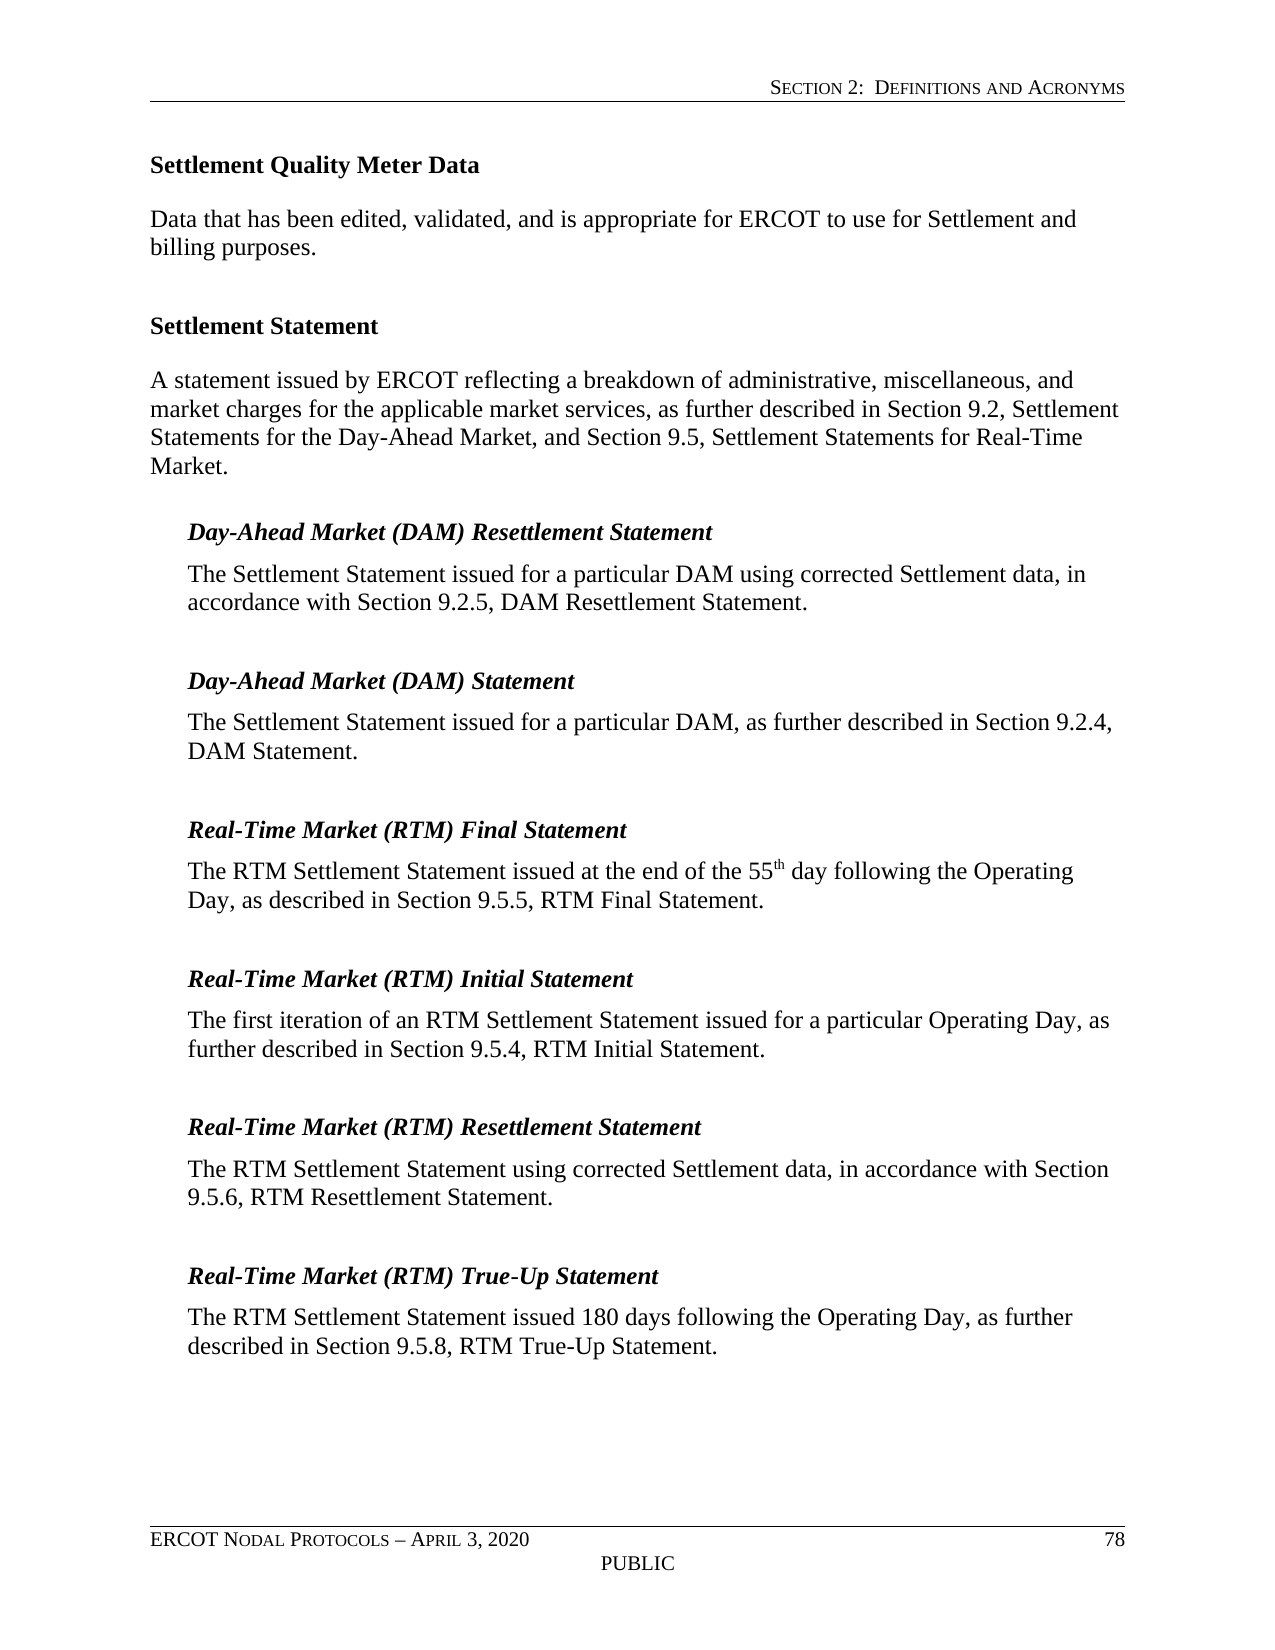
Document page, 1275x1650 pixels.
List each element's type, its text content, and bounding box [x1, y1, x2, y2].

text Data that has been edited, validated, and is appropriate for ERCOT to use for Settlement and billing purposes. [150, 204, 1125, 261]
text The RTM Settlement Statement issued 180 days following the Operating Day, as further described in Section 9.5.8, RTM True-Up Statement. [187, 1302, 1125, 1360]
text Real-Time Market (RTM) Initial Statement [187, 964, 1125, 992]
text The Settlement Statement issued for a particular DAM using corrected Settlement data, in accordance with Section 9.2.5, DAM Resettlement Statement. [187, 559, 1125, 616]
text Real-Time Market (RTM) Final Statement [187, 815, 1125, 844]
text Day-Ahead Market (DAM) Statement [187, 666, 1125, 695]
text Settlement Quality Meter Data [150, 150, 1125, 179]
text The Settlement Statement issued for a particular DAM, as further described in Section 9.2.4, DAM Statement. [187, 707, 1125, 765]
text Day-Ahead Market (DAM) Resettlement Statement [187, 517, 1125, 546]
text Real-Time Market (RTM) Resettlement Statement [187, 1112, 1125, 1141]
text Settlement Statement [150, 311, 1125, 340]
text Real-Time Market (RTM) True-Up Statement [187, 1261, 1125, 1290]
text The RTM Settlement Statement issued at the end of the 55th day following the Operating Day, as described in Section 9.5.5, RTM Final Statement. [187, 856, 1125, 914]
text A statement issued by ERCOT reflecting a breakdown of administrative, miscellaneous, and market charges for the applicable market services, as further described in Section 9.2, Settlement Statements for the Day-Ahead Market, and Section 9.5, Settlement Statements for Real-Time Market. [150, 365, 1125, 480]
text The RTM Settlement Statement using corrected Settlement data, in accordance with Section 9.5.6, RTM Resettlement Statement. [187, 1154, 1125, 1211]
text The first iteration of an RTM Settlement Statement issued for a particular Operating Day, as further described in Section 9.5.4, RTM Initial Statement. [187, 1005, 1125, 1062]
